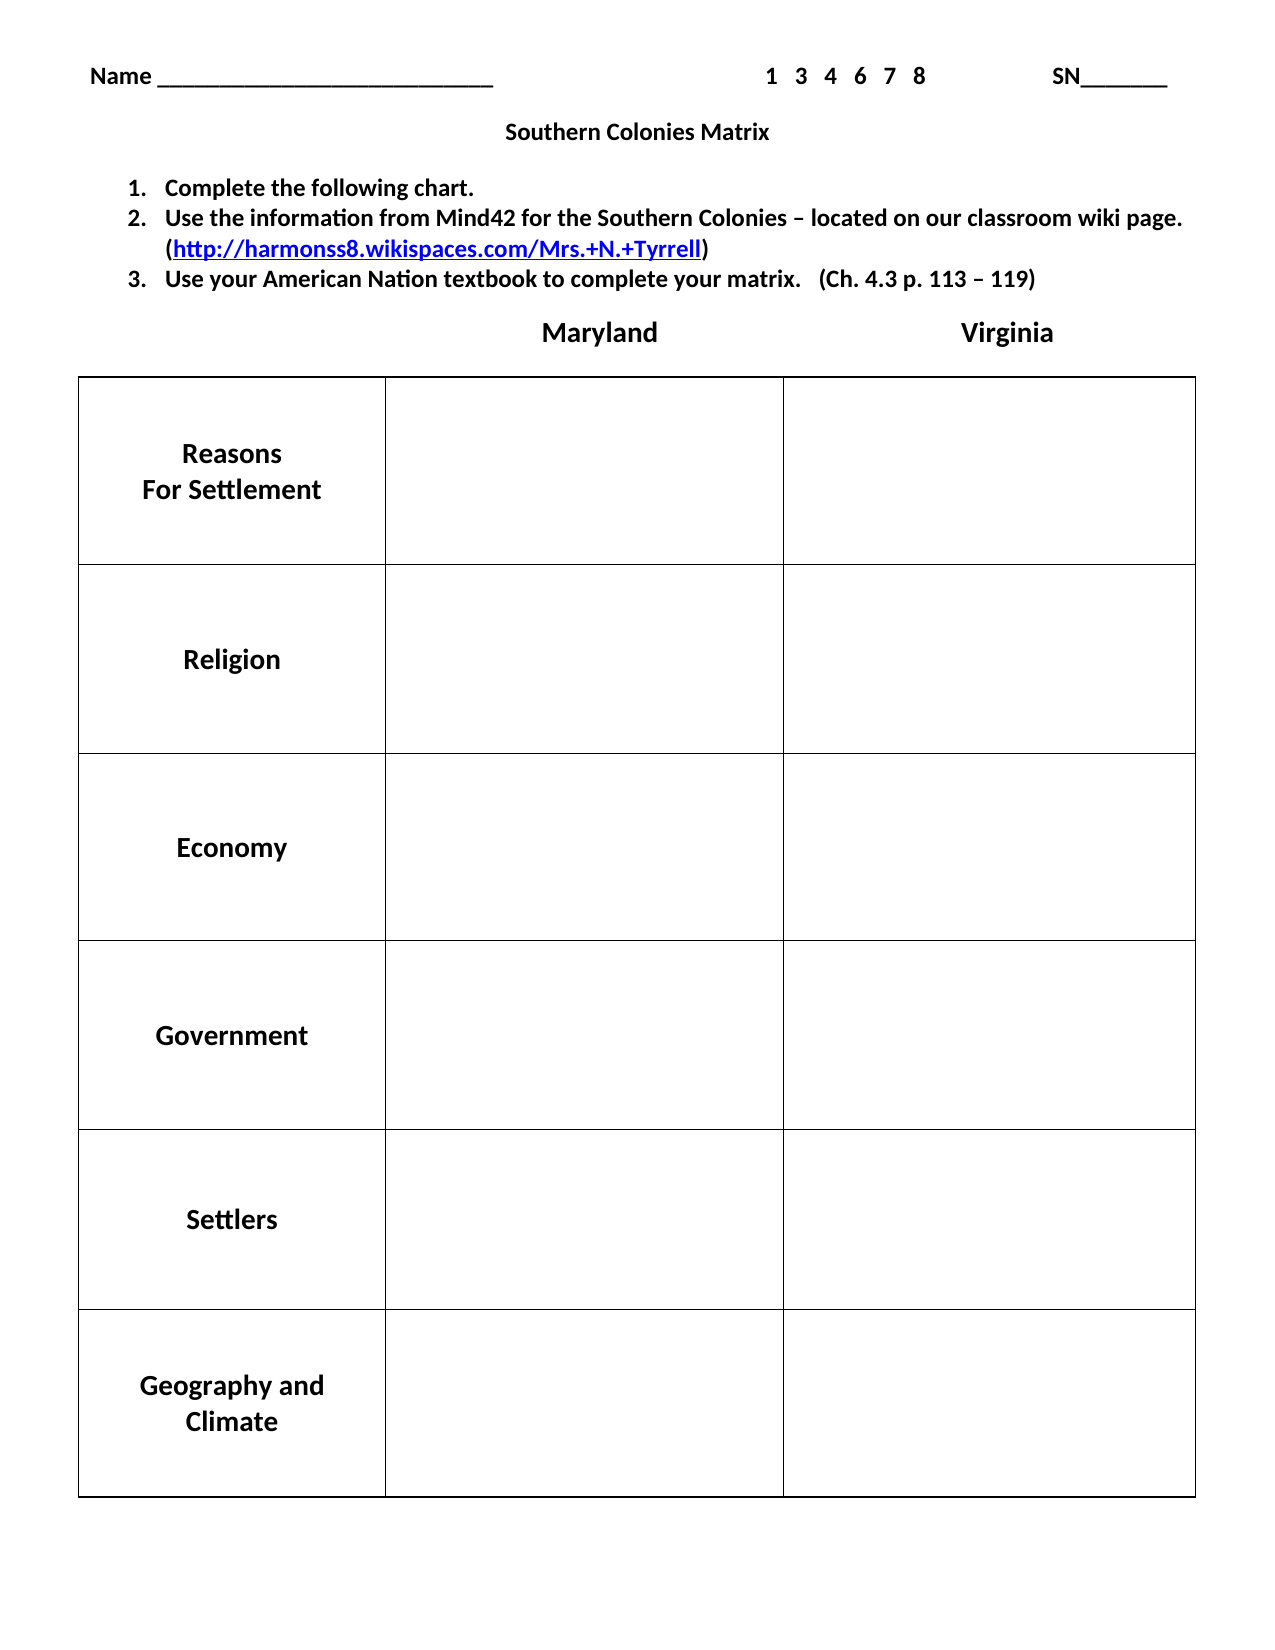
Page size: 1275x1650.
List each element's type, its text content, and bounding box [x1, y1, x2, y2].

table_cell [386, 1130, 783, 1308]
table_cell [386, 1310, 783, 1496]
table_cell Economy [79, 754, 385, 940]
table_cell [784, 941, 1195, 1128]
table_cell [784, 1310, 1195, 1496]
table_cell [386, 754, 783, 940]
table_cell [784, 1130, 1195, 1308]
text Name ___________________________ 1 3 4 6 7 8 SN_______ [90, 60, 1185, 91]
table_cell Religion [79, 565, 385, 752]
table_header [784, 378, 1195, 564]
table_cell Geography and Climate [79, 1310, 385, 1496]
table_header Reasons For Settlement [79, 378, 385, 564]
table_cell [386, 941, 783, 1128]
list Use your American Nation textbook to complete your matrix. (Ch. 4.3 p. 113 – 119) [127, 263, 1185, 294]
list Complete the following chart. [127, 172, 1185, 202]
table_cell [784, 754, 1195, 940]
table_header [386, 378, 783, 564]
text Maryland Virginia [90, 314, 1185, 350]
table_cell Settlers [79, 1130, 385, 1308]
table_cell Government [79, 941, 385, 1128]
list Use the information from Mind42 for the Southern Colonies – located on our classroom wiki page. (http://harmonss8.wikispaces.com/Mrs.+N.+Tyrrell) [127, 202, 1185, 263]
table_cell [386, 565, 783, 752]
table_cell [784, 565, 1195, 752]
text Southern Colonies Matrix [90, 116, 1185, 146]
